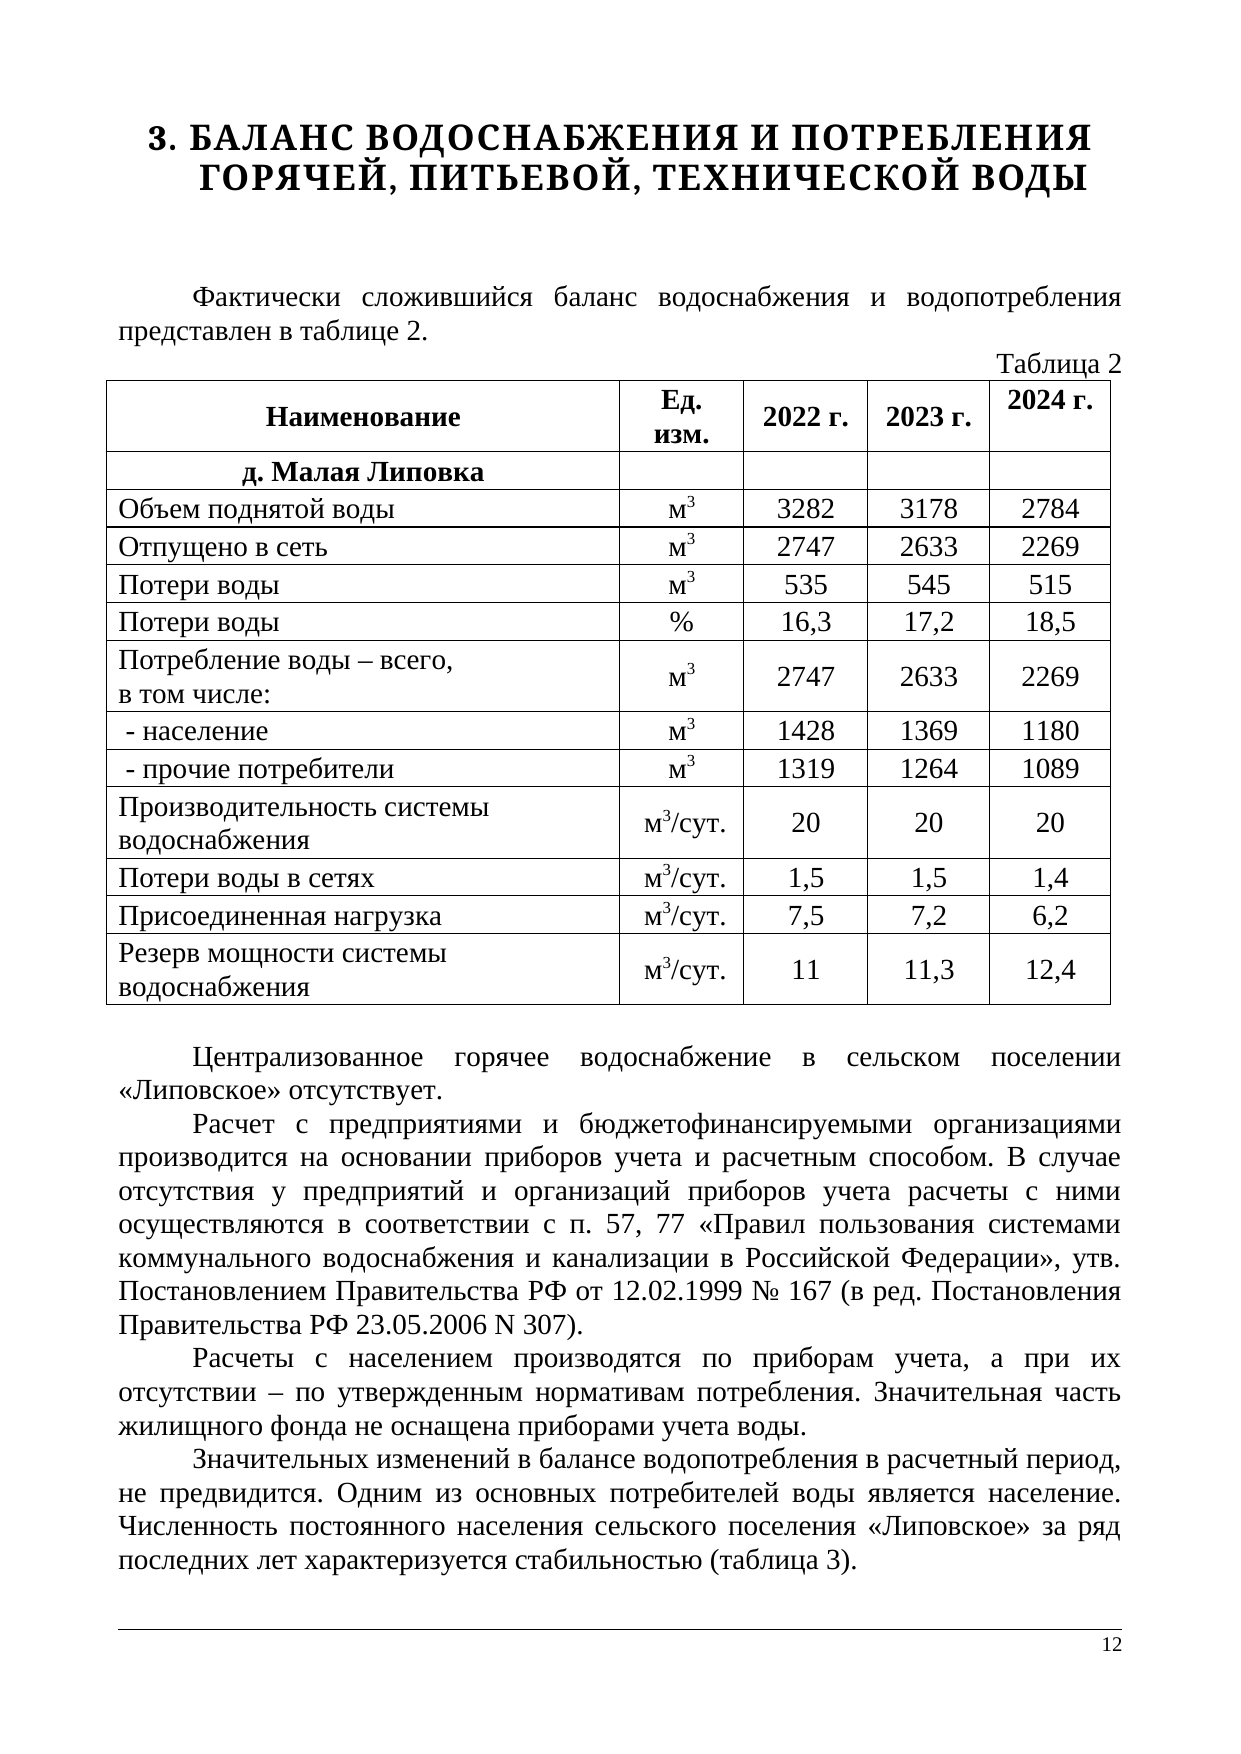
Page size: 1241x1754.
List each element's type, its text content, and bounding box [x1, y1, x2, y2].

table_cell м3/сут. [620, 787, 743, 857]
table_cell 1319 [744, 750, 867, 786]
table_cell 1089 [990, 750, 1110, 786]
table_cell 12,4 [990, 934, 1110, 1004]
table_cell 1428 [744, 712, 867, 748]
subtitle 3. Баланс водоснабжения и потребления горячей, питьевой, технической воды [118, 118, 1122, 199]
table_cell м3/сут. [620, 934, 743, 1004]
table_cell Потери воды [107, 565, 619, 602]
table_cell 11,3 [868, 934, 989, 1004]
table_cell 2269 [990, 528, 1110, 564]
table_header 2024 г. [990, 381, 1110, 451]
table_cell 7,2 [868, 896, 989, 933]
table_cell 2633 [868, 641, 989, 711]
text Таблица 2 [118, 346, 1122, 380]
table_cell м3 [620, 712, 743, 748]
table_cell м3 [620, 528, 743, 564]
table_header 2023 г. [868, 381, 989, 451]
table_cell 2633 [868, 528, 989, 564]
table_cell % [620, 603, 743, 639]
table_cell 17,2 [868, 603, 989, 639]
table_cell Отпущено в сеть [107, 528, 619, 564]
table_cell [990, 452, 1110, 489]
table_cell 3178 [868, 490, 989, 526]
table_cell 1,5 [868, 859, 989, 895]
table_cell 20 [990, 787, 1110, 857]
table_cell 1264 [868, 750, 989, 786]
table_cell 3282 [744, 490, 867, 526]
table_cell 2784 [990, 490, 1110, 526]
table_cell 1180 [990, 712, 1110, 748]
table_cell м3/сут. [620, 859, 743, 895]
table_header 2022 г. [744, 381, 867, 451]
table_header Наименование [107, 381, 619, 451]
table_cell 1,5 [744, 859, 867, 895]
table_cell м3 [620, 641, 743, 711]
text Централизованное горячее водоснабжение в сельском поселении «Липовское» отсутствует. [118, 1039, 1122, 1106]
table_cell м3 [620, 750, 743, 786]
table_cell 1,4 [990, 859, 1110, 895]
table_cell Производительность системы водоснабжения [107, 787, 619, 857]
table_cell Потребление воды – всего, в том числе: [107, 641, 619, 711]
table_header Ед. изм. [620, 381, 743, 451]
table_cell 2747 [744, 641, 867, 711]
table_cell 6,2 [990, 896, 1110, 933]
table_cell 2269 [990, 641, 1110, 711]
table_cell Потери воды [107, 603, 619, 639]
table_cell [620, 452, 743, 489]
table_cell 535 [744, 565, 867, 602]
table_cell 16,3 [744, 603, 867, 639]
table_cell - население [107, 712, 619, 748]
table_cell 1369 [868, 712, 989, 748]
table_cell 18,5 [990, 603, 1110, 639]
table_cell [868, 452, 989, 489]
table_cell Присоединенная нагрузка [107, 896, 619, 933]
table_cell Резерв мощности системы водоснабжения [107, 934, 619, 1004]
table_cell 515 [990, 565, 1110, 602]
table_cell 20 [868, 787, 989, 857]
text Расчеты с населением производятся по приборам учета, а при их отсутствии – по утвержденным нормативам потребления. Значительная часть жилищного фонда не оснащена приборами учета воды. [118, 1341, 1122, 1441]
table_cell Объем поднятой воды [107, 490, 619, 526]
table_cell м3 [620, 490, 743, 526]
table_cell 11 [744, 934, 867, 1004]
table_cell [744, 452, 867, 489]
text Расчет с предприятиями и бюджетофинансируемыми организациями производится на основании приборов учета и расчетным способом. В случае отсутствия у предприятий и организаций приборов учета расчеты с ними осуществляются в соответствии с п. 57, 77 «Правил пользования системами коммунального водоснабжения и канализации в Российской Федерации», утв. Постановлением Правительства РФ от 12.02.1999 № 167 (в ред. Постановления Правительства РФ 23.05.2006 N 307). [118, 1106, 1122, 1341]
text Фактически сложившийся баланс водоснабжения и водопотребления представлен в таблице 2. [118, 279, 1122, 346]
table_cell д. Малая Липовка [107, 452, 619, 489]
table_cell 2747 [744, 528, 867, 564]
table_cell м3/сут. [620, 896, 743, 933]
table_cell 7,5 [744, 896, 867, 933]
table_cell Потери воды в сетях [107, 859, 619, 895]
table_cell 545 [868, 565, 989, 602]
table_cell 20 [744, 787, 867, 857]
text Значительных изменений в балансе водопотребления в расчетный период, не предвидится. Одним из основных потребителей воды является население. Численность постоянного населения сельского поселения «Липовское» за ряд последних лет характеризуется стабильностью (таблица 3). [118, 1441, 1122, 1575]
table_cell м3 [620, 565, 743, 602]
table_cell - прочие потребители [107, 750, 619, 786]
